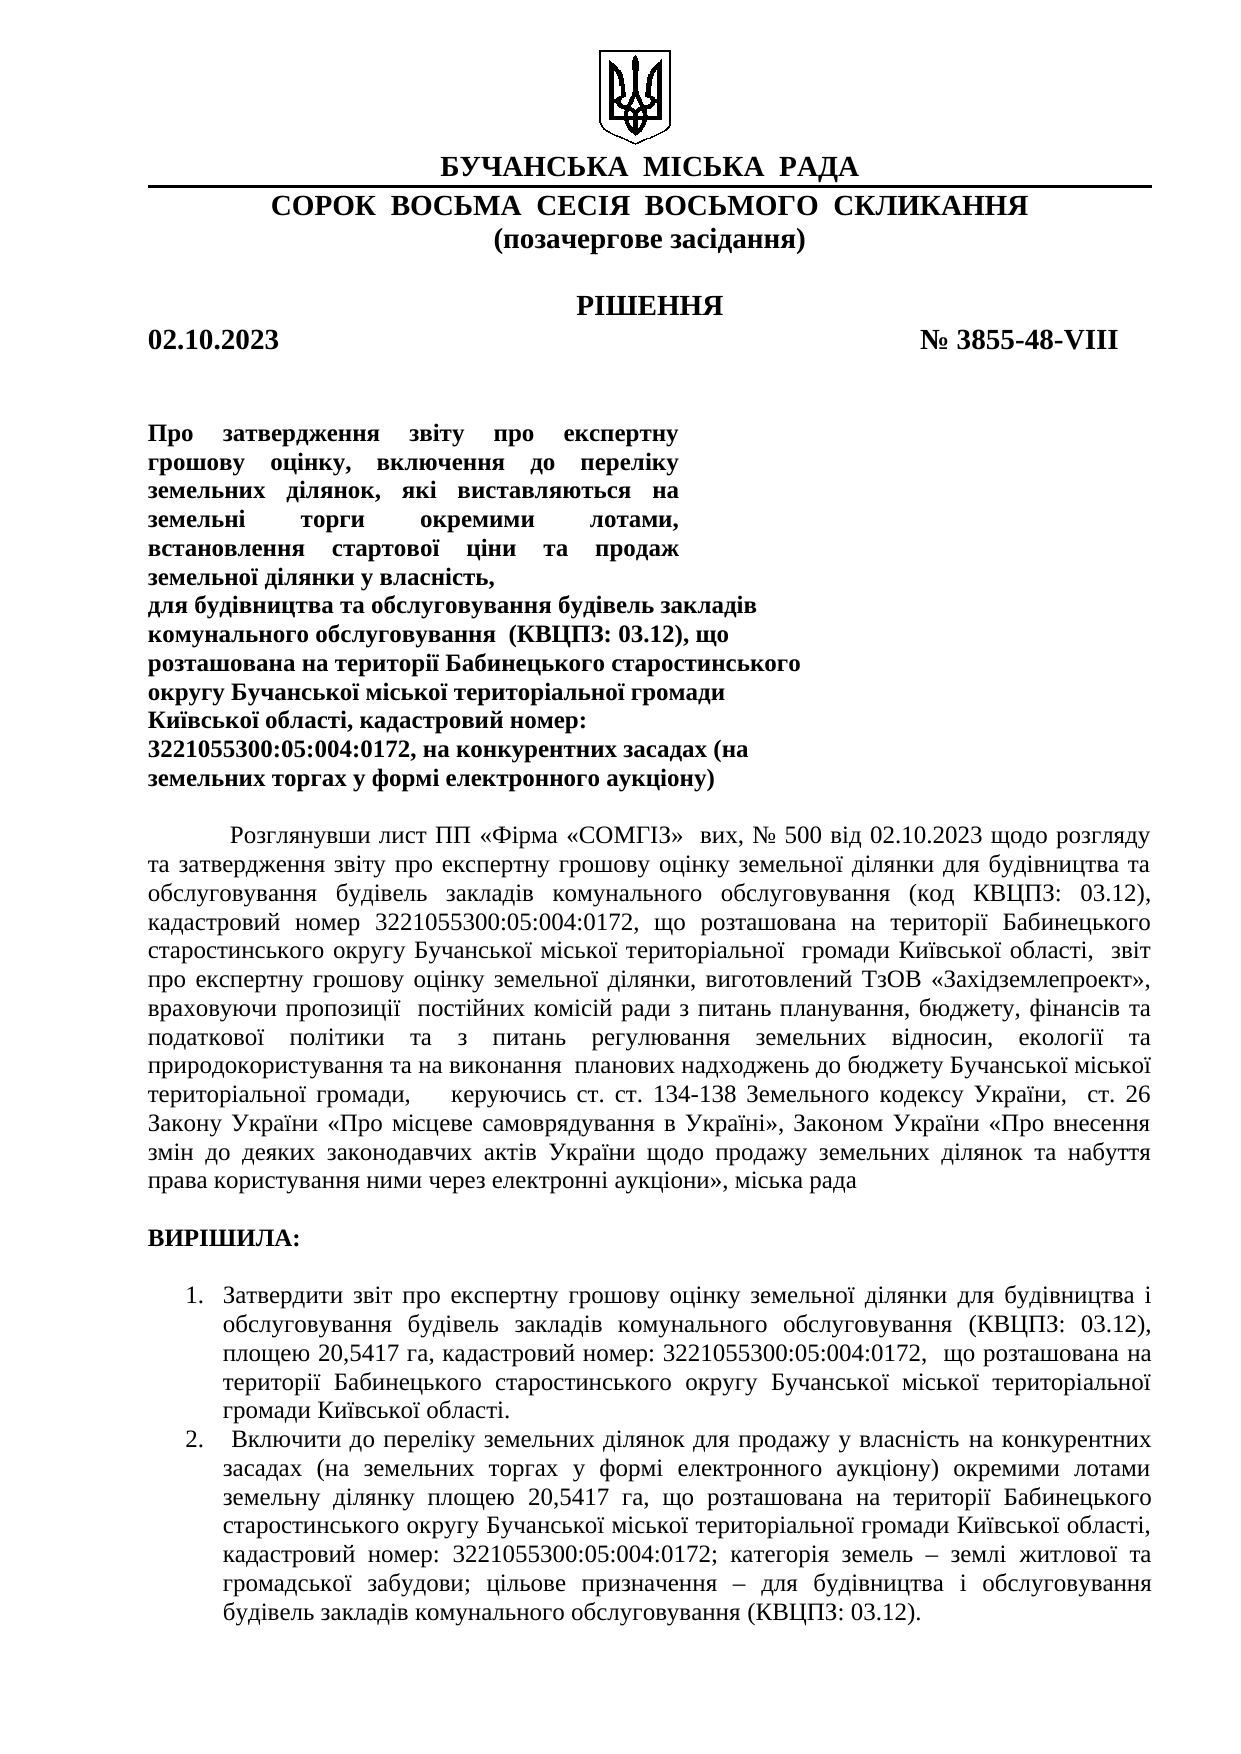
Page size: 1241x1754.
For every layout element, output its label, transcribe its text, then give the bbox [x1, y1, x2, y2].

list Затвердити звіт про експертну грошову оцінку земельної ділянки для будівництва і обслуговування будівель закладів комунального обслуговування (КВЦПЗ: 03.12), площею 20,5417 га, кадастровий номер: 3221055300:05:004:0172, що розташована на території Бабинецького старостинського округу Бучанської міської територіальної громади Київської області. [185, 1280, 1152, 1424]
text Про затвердження звіту про експертну грошову оцінку, включення до переліку земельних ділянок, які виставляються на земельні торги окремими лотами, встановлення стартової ціни та продаж земельної ділянки у власність, [148, 418, 679, 590]
text (позачергове засідання) [148, 221, 1152, 255]
text РІШЕННЯ [148, 288, 1152, 322]
text СОРОК ВОСЬМА СЕСІЯ ВОСЬМОГО СКЛИКАННЯ [148, 188, 1152, 221]
text БУЧАНСЬКА МІСЬКА РАДА [148, 149, 1152, 185]
text Розглянувши лист ПП «Фірма «СОМГІЗ» вих, № 500 від 02.10.2023 щодо розгляду та затвердження звіту про експертну грошову оцінку земельної ділянки для будівництва та обслуговування будівель закладів комунального обслуговування (код КВЦПЗ: 03.12), кадастровий номер 3221055300:05:004:0172, що розташована на території Бабинецького старостинського округу Бучанської міської територіальної громади Київської області, звіт про експертну грошову оцінку земельної ділянки, виготовлений ТзОВ «Західземлепроект», враховуючи пропозиції постійних комісій ради з питань планування, бюджету, фінансів та податкової політики та з питань регулювання земельних відносин, екології та природокористування та на виконання планових надходжень до бюджету Бучанської міської територіальної громади, керуючись ст. ст. 134-138 Земельного кодексу України, ст. 26 Закону України «Про місцеве самоврядування в Україні», Законом України «Про внесення змін до деяких законодавчих актів України щодо продажу земельних ділянок та набуття права користування ними через електронні аукціони», міська рада [148, 820, 1152, 1194]
text для будівництва та обслуговування будівель закладів комунального обслуговування (КВЦПЗ: 03.12), що розташована на території Бабинецького старостинського округу Бучанської міської територіальної громади Київської області, кадастровий номер: 3221055300:05:004:0172, на конкурентних засадах (на земельних торгах у формі електронного аукціону) [148, 590, 827, 792]
text 02.10.2023 № 3855-48-VIII [148, 322, 1152, 356]
text ВИРІШИЛА: [148, 1223, 1152, 1252]
list Включити до переліку земельних ділянок для продажу у власність на конкурентних засадах (на земельних торгах у формі електронного аукціону) окремими лотами земельну ділянку площею 20,5417 га, що розташована на території Бабинецького старостинського округу Бучанської міської територіальної громади Київської області, кадастровий номер: 3221055300:05:004:0172; категорія земель – землі житлової та громадської забудови; цільове призначення – для будівництва і обслуговування будівель закладів комунального обслуговування (КВЦПЗ: 03.12). [185, 1424, 1152, 1625]
